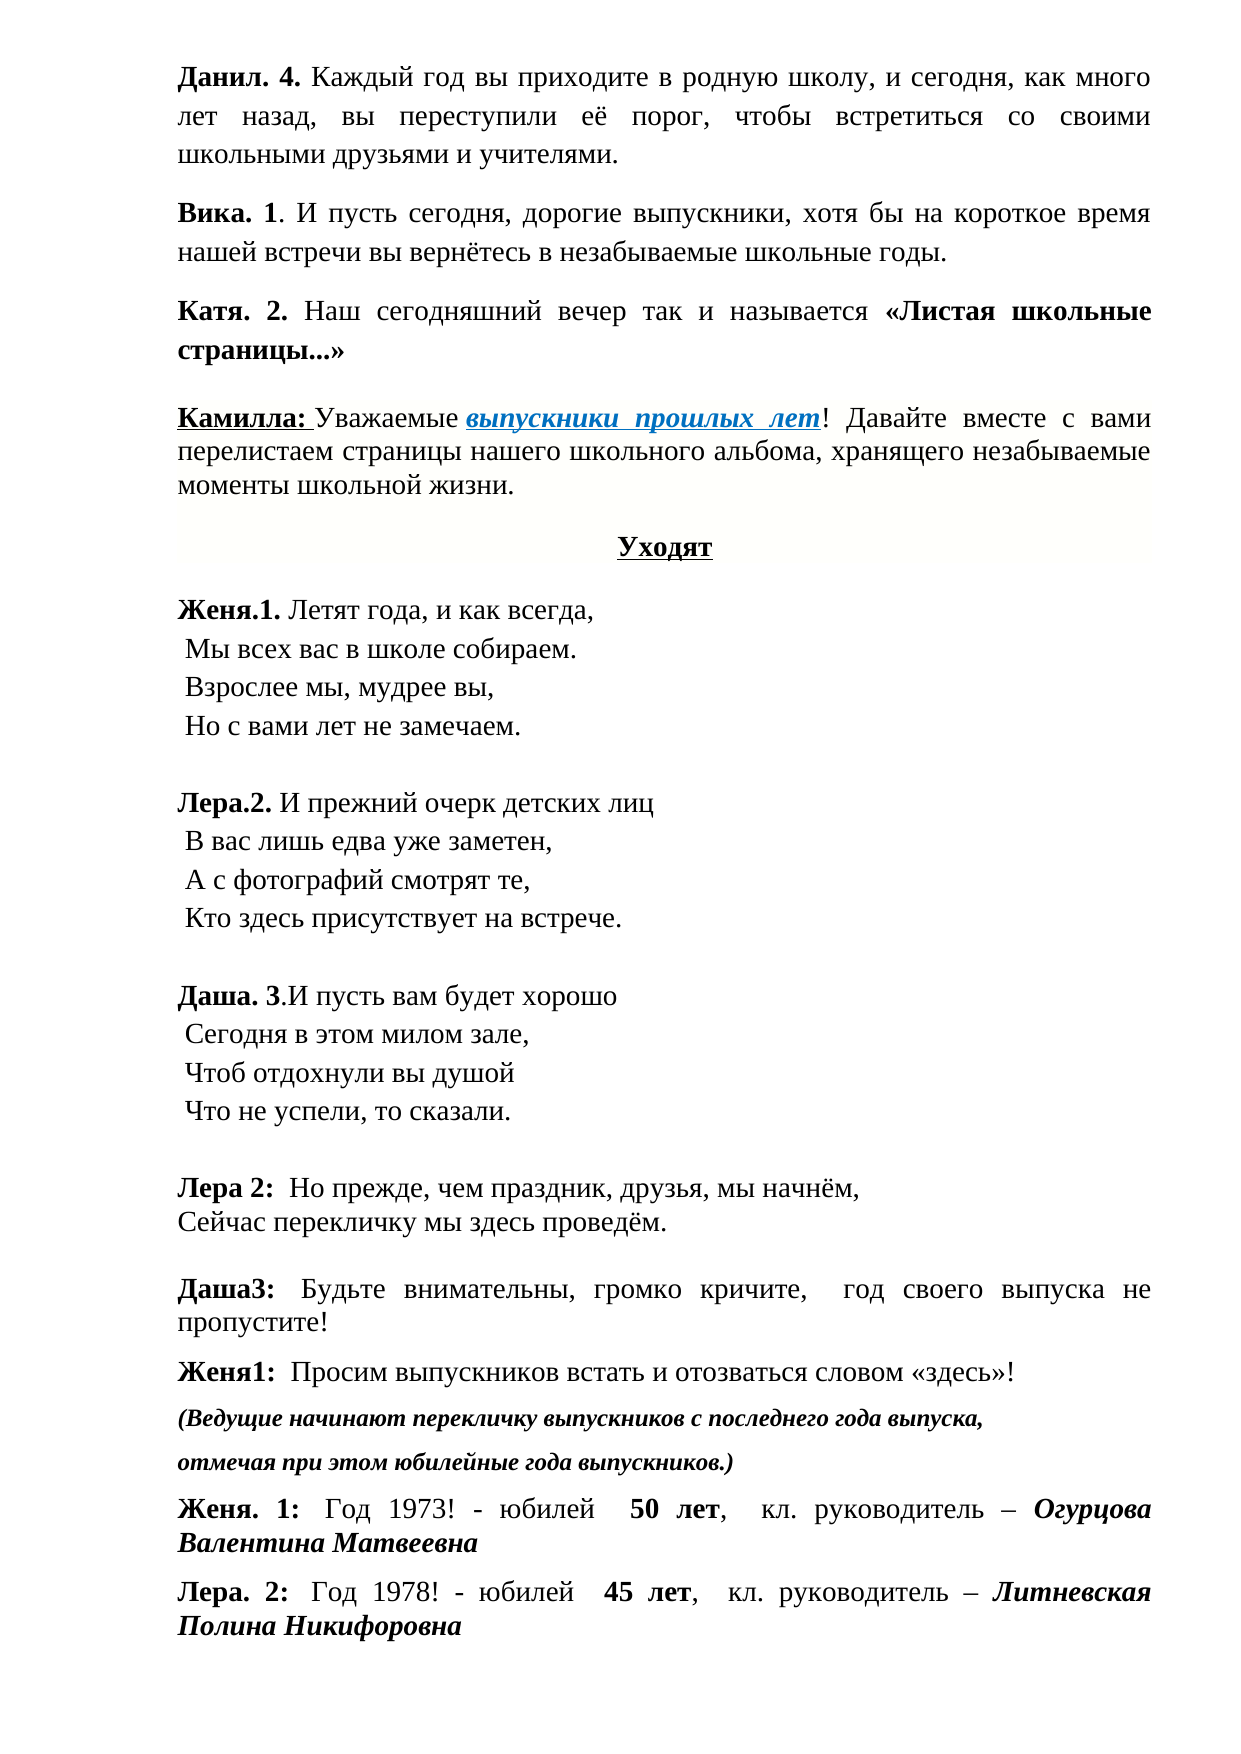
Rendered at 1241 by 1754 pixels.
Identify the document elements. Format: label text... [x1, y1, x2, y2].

text Женя1: Просим выпускников встать и отозваться словом «здесь»! [177, 1354, 1152, 1387]
text Что не успели, то сказали. [177, 1093, 1152, 1127]
text В вас лишь едва уже заметен, [177, 823, 1152, 857]
text Данил. 4. Каждый год вы приходите в родную школу, и сегодня, как много лет назад, вы переступили её порог, чтобы встретиться со своими школьными друзьями и учителями. [177, 59, 1152, 170]
text А с фотографий смотрят те, [177, 862, 1152, 896]
text Женя.1. Летят года, и как всегда, [177, 592, 1152, 626]
text Лера. 2: Год 1978! - юбилей 45 лет, кл. руководитель – Литневская Полина Никифоровна [177, 1574, 1152, 1641]
text Лера.2. И прежний очерк детских лиц [177, 785, 1152, 818]
text Сейчас перекличку мы здесь проведём. [177, 1204, 1152, 1237]
text Но с вами лет не замечаем. [177, 708, 1152, 741]
text Даша3: Будьте внимательны, громко кричите, год своего выпуска не пропустите! [177, 1271, 1152, 1338]
text Даша. 3.И пусть вам будет хорошо [177, 978, 1152, 1011]
text отмечая при этом юбилейные года выпускников.) [177, 1447, 1152, 1476]
text Чтоб отдохнули вы душой [177, 1055, 1152, 1088]
text Вика. 1. И пусть сегодня, дорогие выпускники, хотя бы на короткое время нашей встречи вы вернётесь в незабываемые школьные годы. [177, 196, 1152, 268]
text Мы всех вас в школе собираем. [177, 631, 1152, 664]
text Женя. 1: Год 1973! - юбилей 50 лет, кл. руководитель – Огурцова Валентина Матвеевна [177, 1492, 1152, 1559]
text Взрослее мы, мудрее вы, [177, 669, 1152, 703]
text Камилла: Уважаемые выпускники прошлых лет! Давайте вместе с вами перелистаем страницы нашего школьного альбома, хранящего незабываемые моменты школьной жизни. [177, 400, 1152, 500]
text Кто здесь присутствует на встрече. [177, 901, 1152, 934]
text Лера 2: Но прежде, чем праздник, друзья, мы начнём, [177, 1170, 1152, 1204]
text Уходят [177, 529, 1152, 563]
text Катя. 2. Наш сегодняшний вечер так и называется «Листая школьные страницы...» [177, 293, 1152, 366]
text (Ведущие начинают перекличку выпускников с последнего года выпуска, [177, 1403, 1152, 1432]
text Сегодня в этом милом зале, [177, 1016, 1152, 1050]
